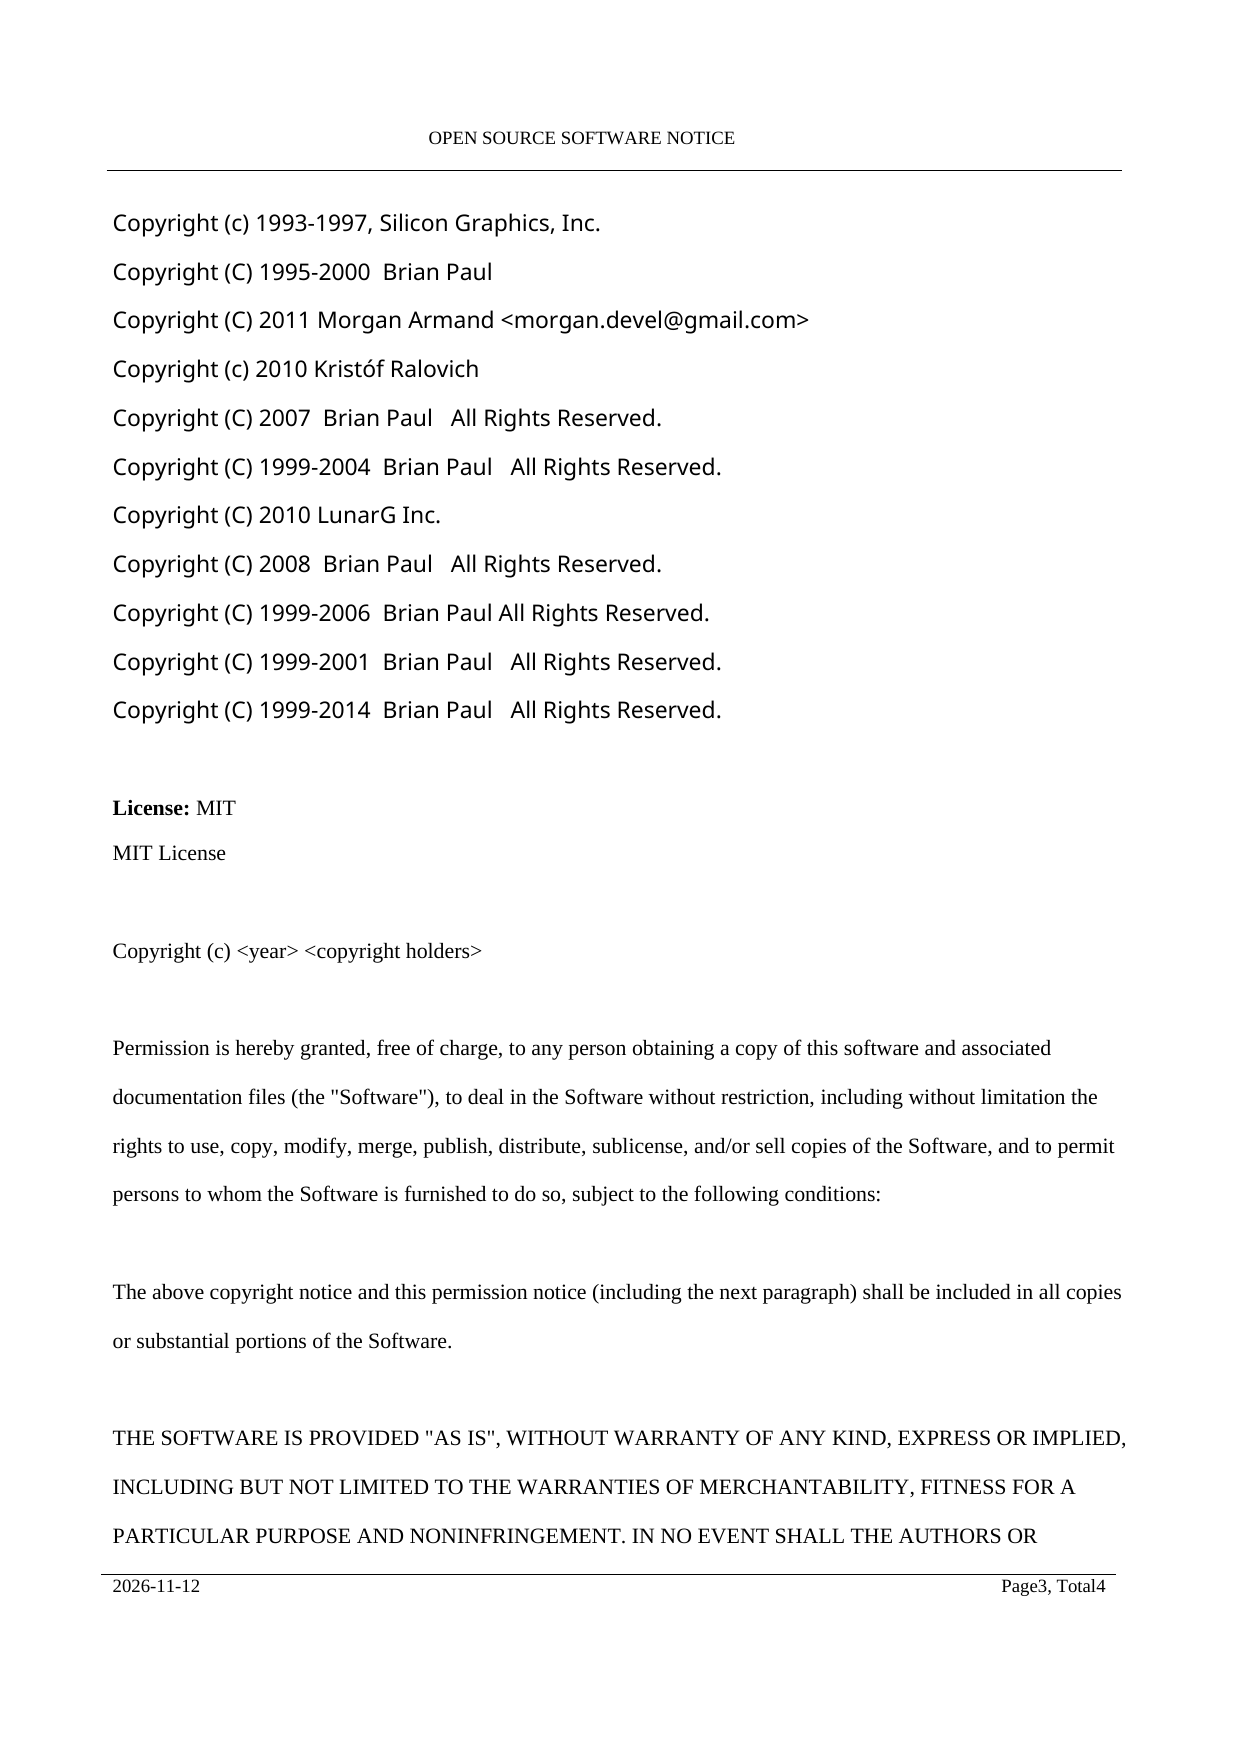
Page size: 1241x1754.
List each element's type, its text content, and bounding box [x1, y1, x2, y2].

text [112, 206, 1128, 775]
text License: MIT [112, 791, 1128, 824]
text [112, 836, 1128, 1551]
